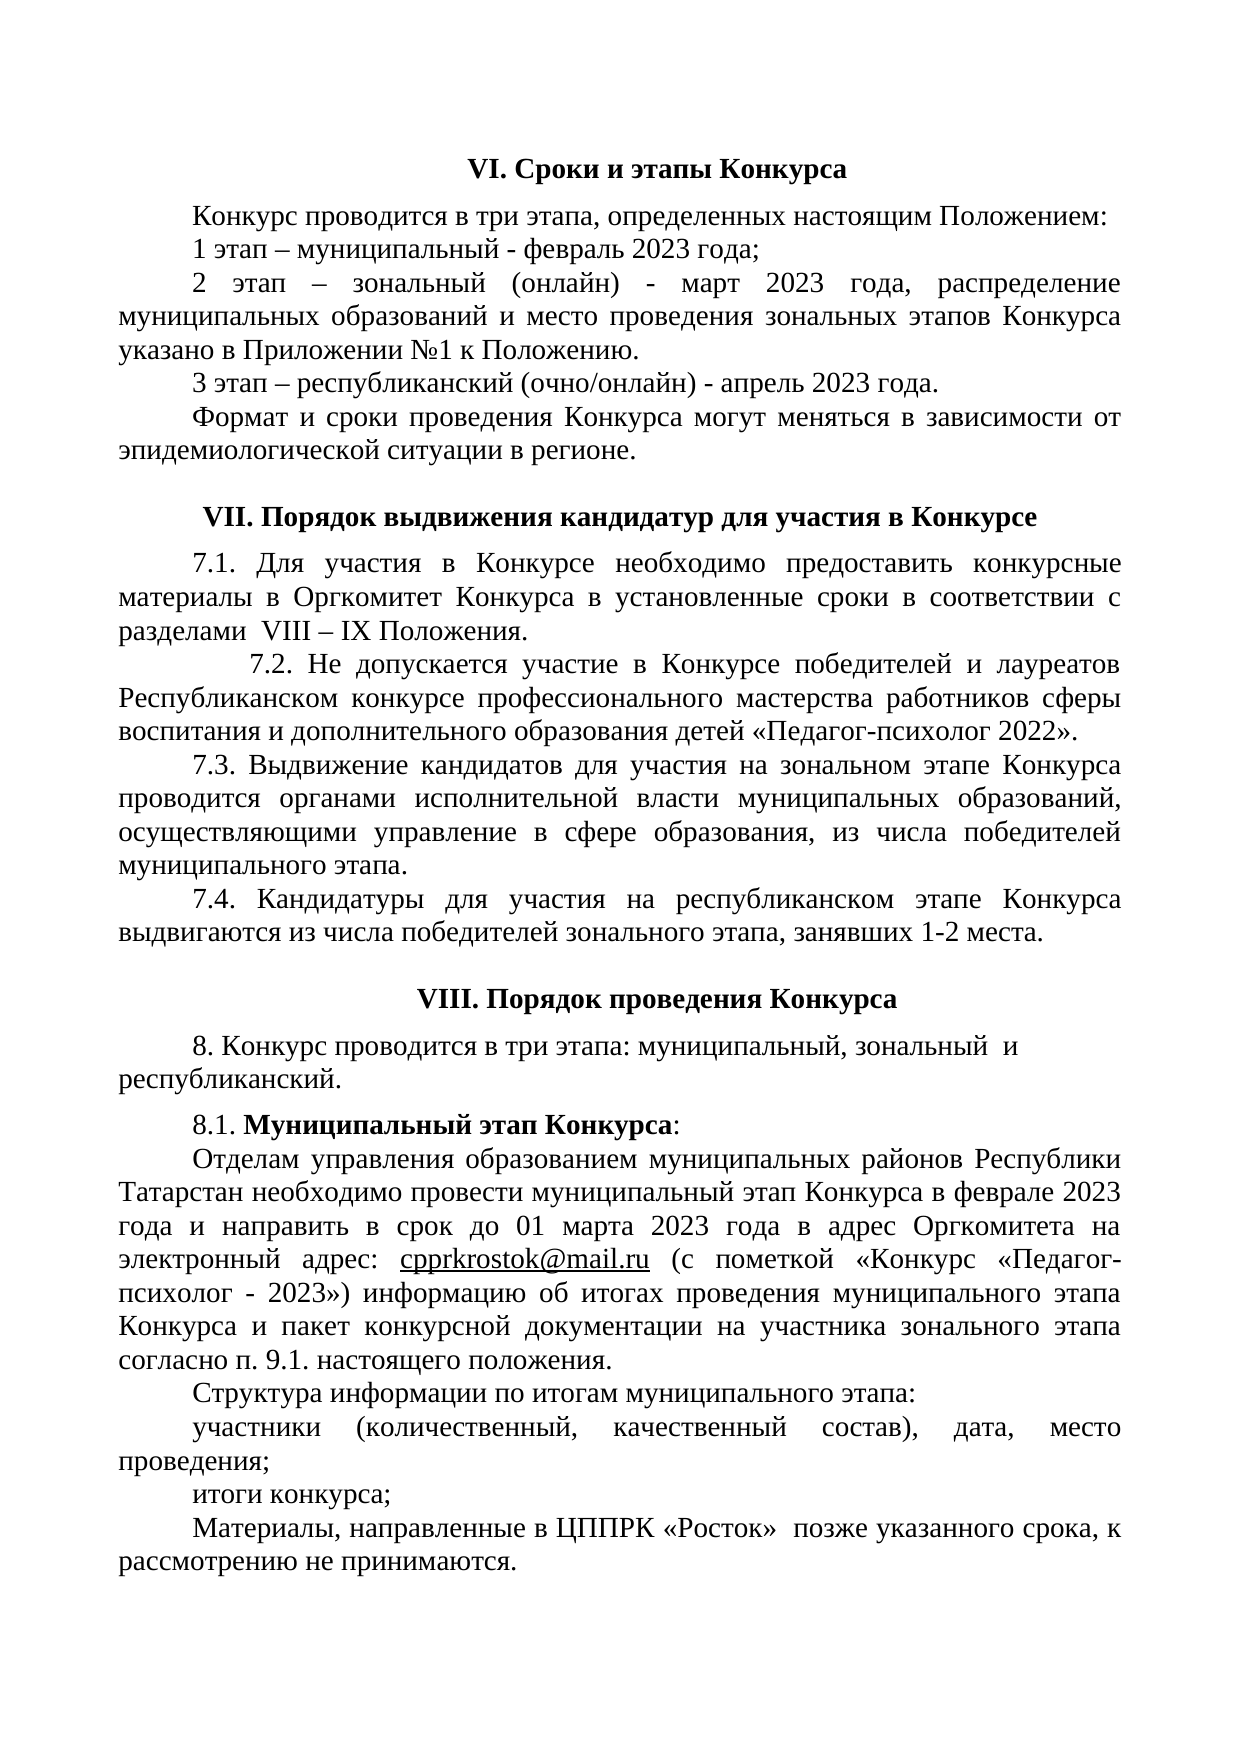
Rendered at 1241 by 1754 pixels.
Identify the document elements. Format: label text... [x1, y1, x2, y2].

text Отделам управления образованием муниципальных районов Республики Татарстан необходимо провести муниципальный этап Конкурса в феврале 2023 года и направить в срок до 01 марта 2023 года в адрес Оргкомитета на электронный адрес: cpprkrostok@mail.ru (с пометкой «Конкурс «Педагог-психолог - 2023») информацию об итогах проведения муниципального этапа Конкурса и пакет конкурсной документации на участника зонального этапа согласно п. 9.1. настоящего положения. [118, 1141, 1122, 1376]
text участники (количественный, качественный состав), дата, место проведения; [118, 1409, 1122, 1476]
text 1 этап – муниципальный - февраль 2023 года; [118, 231, 1122, 265]
text Формат и сроки проведения Конкурса могут меняться в зависимости от эпидемиологической ситуации в регионе. [118, 399, 1122, 466]
text Конкурс проводится в три этапа, определенных настоящим Положением: [118, 198, 1122, 231]
text 2 этап – зональный (онлайн) - март 2023 года, распределение муниципальных образований и место проведения зональных этапов Конкурса указано в Приложении №1 к Положению. [118, 265, 1122, 365]
text VII. Порядок выдвижения кандидатур для участия в Конкурсе [118, 499, 1122, 533]
text 7.2. Не допускается участие в Конкурсе победителей и лауреатов Республиканском конкурсе профессионального мастерства работников сферы воспитания и дополнительного образования детей «Педагог-психолог 2022». [118, 646, 1122, 747]
text 7.3. Выдвижение кандидатов для участия на зональном этапе Конкурса проводится органами исполнительной власти муниципальных образований, осуществляющими управление в сфере образования, из числа победителей муниципального этапа. [118, 747, 1122, 881]
text 8. Конкурс проводится в три этапа: муниципальный, зональный и республиканский. [118, 1028, 1122, 1095]
text Структура информации по итогам муниципального этапа: [118, 1376, 1122, 1409]
text 3 этап – республиканский (очно/онлайн) - апрель 2023 года. [118, 365, 1122, 399]
text итоги конкурса; [118, 1476, 1122, 1510]
text VIII. Порядок проведения Конкурса [118, 982, 1122, 1015]
text 8.1. Муниципальный этап Конкурса: [118, 1107, 1122, 1141]
text Материалы, направленные в ЦППРК «Росток» позже указанного срока, к рассмотрению не принимаются. [118, 1510, 1122, 1577]
text 7.4. Кандидатуры для участия на республиканском этапе Конкурса выдвигаются из числа победителей зонального этапа, занявших 1-2 места. [118, 881, 1122, 948]
text 7.1. Для участия в Конкурсе необходимо предоставить конкурсные материалы в Оргкомитет Конкурса в установленные сроки в соответствии с разделами VIII – IX Положения. [118, 546, 1122, 646]
text VI. Сроки и этапы Конкурса [118, 152, 1122, 185]
